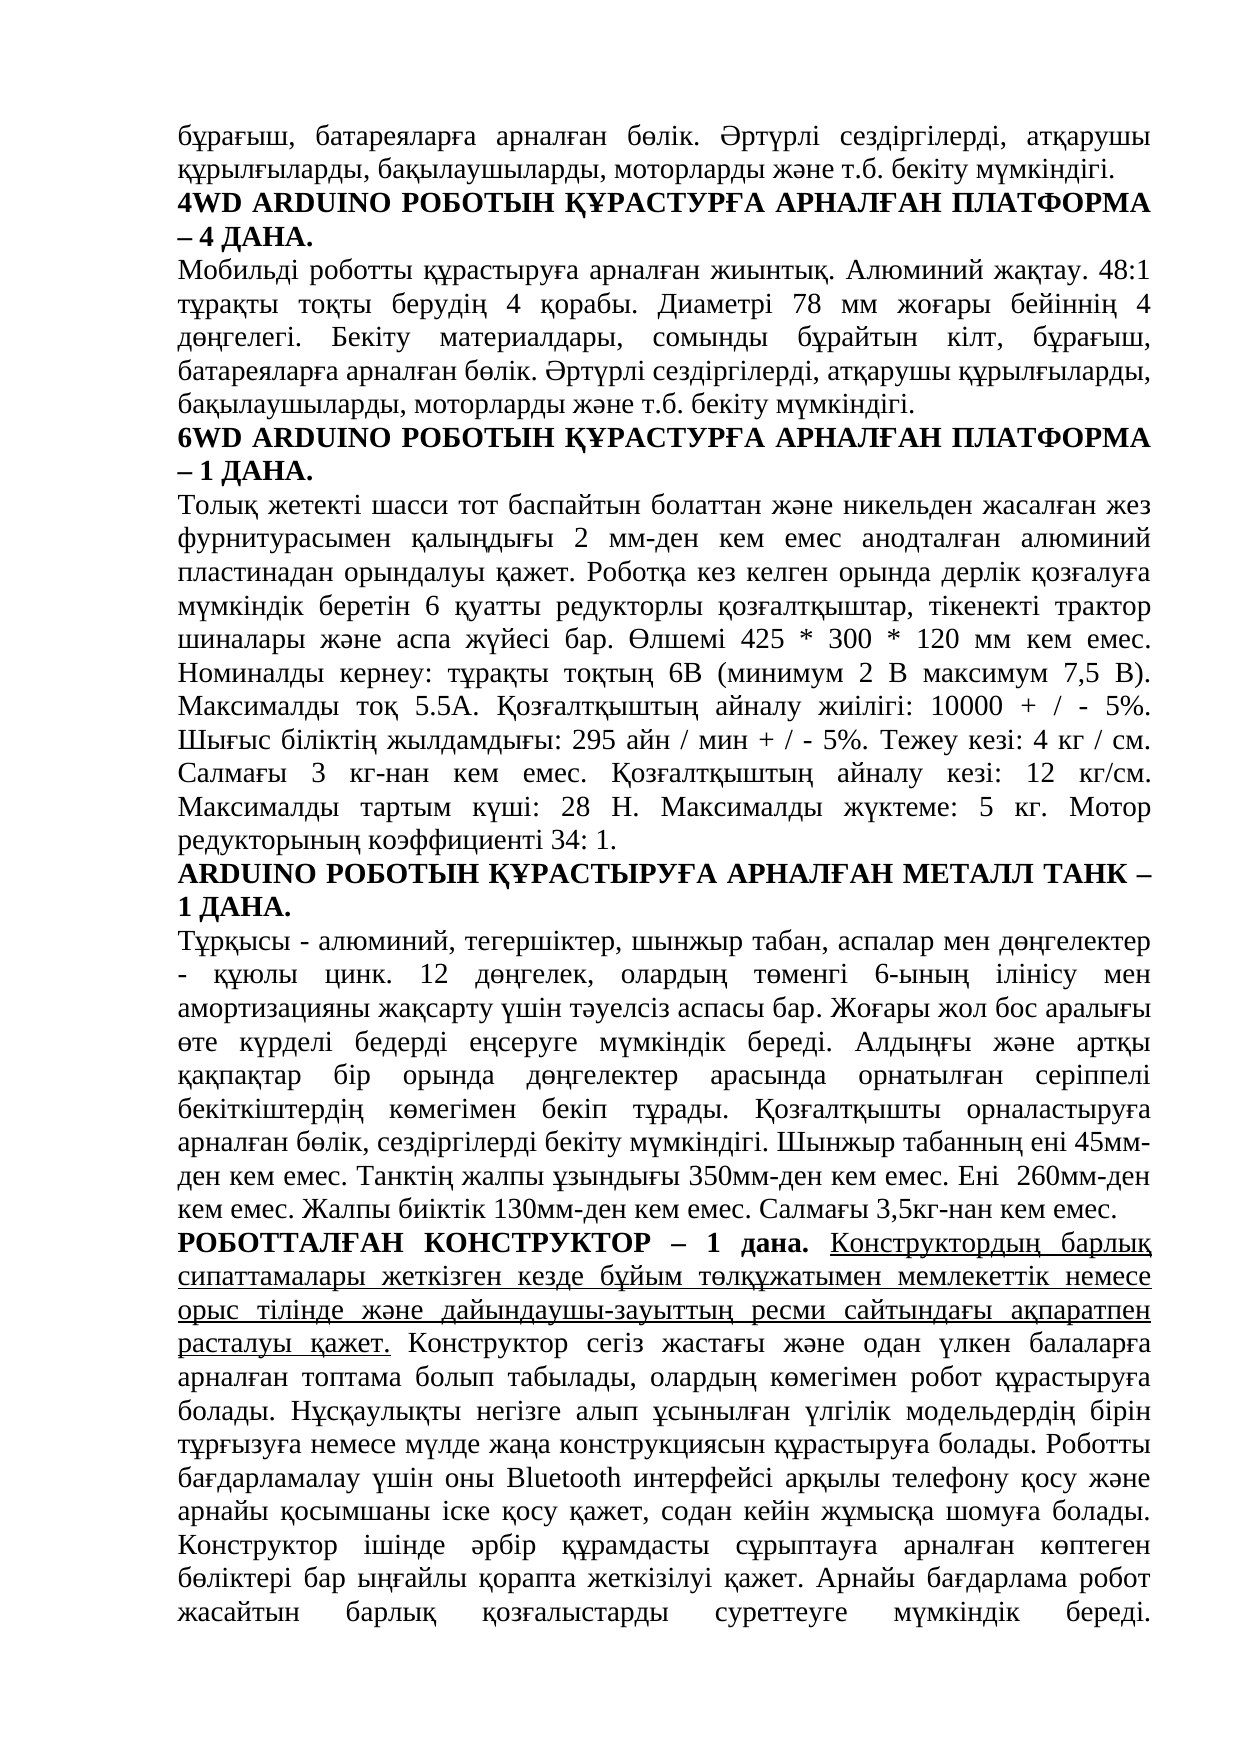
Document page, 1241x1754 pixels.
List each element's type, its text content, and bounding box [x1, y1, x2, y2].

text Тұрқысы - алюминий, тегершіктер, шынжыр табан, аспалар мен дөңгелектер - құюлы цинк. 12 дөңгелек, олардың төменгі 6-ының ілінісу мен амортизацияны жақсарту үшін тәуелсіз аспасы бар. Жоғары жол бос аралығы өте күрделі бедерді еңсеруге мүмкіндік береді. Алдыңғы және артқы қақпақтар бір орында дөңгелектер арасында орнатылған серіппелі бекіткіштердің көмегімен бекіп тұрады. Қозғалтқышты орналастыруға арналған бөлік, сездіргілерді бекіту мүмкіндігі. Шынжыр табанның ені 45мм-ден кем емес. Танктің жалпы ұзындығы 350мм-ден кем емес. Ені 260мм-ден кем емес. Жалпы биіктік 130мм-ден кем емес. Салмағы 3,5кг-нан кем емес. [177, 923, 1152, 1225]
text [177, 118, 1152, 185]
text Толық жетекті шасси тот баспайтын болаттан және никельден жасалған жез фурнитурасымен қалыңдығы 2 мм-ден кем емес анодталған алюминий пластинадан орындалуы қажет. Роботқа кез келген орында дерлік қозғалуға мүмкіндік беретін 6 қуатты редукторлы қозғалтқыштар, тікенекті трактор шиналары және аспа жүйесі бар. Өлшемі 425 * 300 * 120 мм кем емес. Номиналды кернеу: тұрақты тоқтың 6В (минимум 2 В максимум 7,5 В). Максималды тоқ 5.5A. Қозғалтқыштың айналу жиілігі: 10000 + / - 5%. Шығыс біліктің жылдамдығы: 295 айн / мин + / - 5%. Тежеу кезі: 4 кг / см. Салмағы 3 кг-нан кем емес. Қозғалтқыштың айналу кезі: 12 кг/см. Максималды тартым күші: 28 Н. Максималды жүктеме: 5 кг. Мотор редукторының коэффициенті 34: 1. [177, 487, 1152, 856]
text Мобильді роботты құрастыруға арналған жиынтық. Алюминий жақтау. 48:1 тұрақты тоқты берудің 4 қорабы. Диаметрі 78 мм жоғары бейіннің 4 дөңгелегі. Бекіту материалдары, сомынды бұрайтын кілт, бұрағыш, батареяларға арналған бөлік. Әртүрлі сездіргілерді, атқарушы құрылғыларды, бақылаушыларды, моторларды және т.б. бекіту мүмкіндігі. [177, 252, 1152, 420]
text ARDUINO РОБОТЫН ҚҰРАСТЫРУҒА АРНАЛҒАН МЕТАЛЛ ТАНК – 1 ДАНА. [177, 856, 1152, 923]
text 4WD ARDUINO РОБОТЫН ҚҰРАСТУРҒА АРНАЛҒАН ПЛАТФОРМА – 4 ДАНА. [177, 185, 1152, 252]
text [177, 1289, 1152, 1627]
text 6WD ARDUINO РОБОТЫН ҚҰРАСТУРҒА АРНАЛҒАН ПЛАТФОРМА – 1 ДАНА. [177, 420, 1152, 487]
